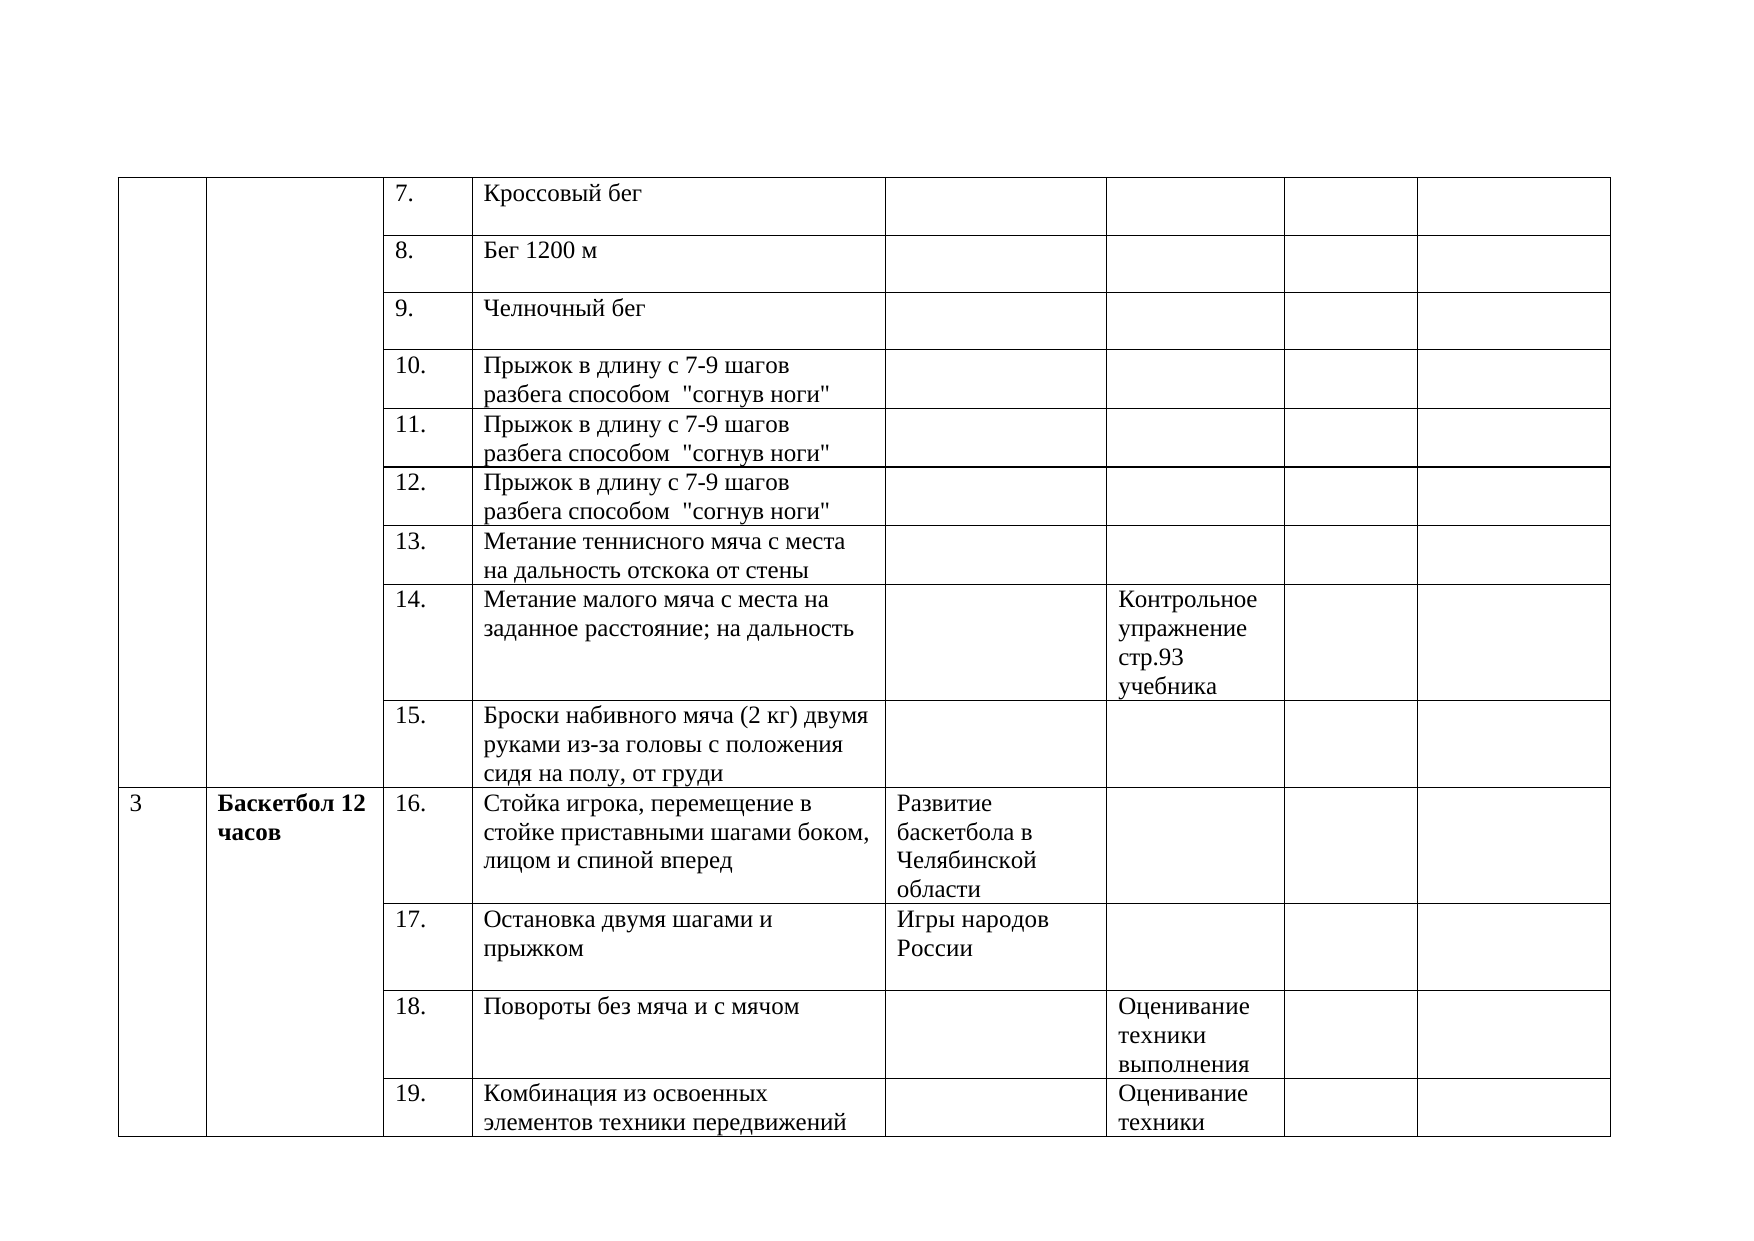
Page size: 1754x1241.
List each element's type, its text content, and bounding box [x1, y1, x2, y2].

table_cell [384, 178, 472, 234]
table_cell Челночный бег [473, 293, 885, 349]
table_cell Контрольное упражнение стр.93 учебника [1107, 585, 1284, 699]
table_cell [1418, 468, 1610, 525]
table_cell Прыжок в длину с 7-9 шагов разбега способом "согнув ноги" [473, 409, 885, 466]
table_cell [1107, 468, 1284, 525]
table_cell [1285, 701, 1417, 787]
table_cell [1285, 991, 1417, 1077]
table_cell Остановка двумя шагами и прыжком [473, 904, 885, 990]
table_cell [1418, 178, 1610, 234]
table_cell [1418, 293, 1610, 349]
table_cell Прыжок в длину с 7-9 шагов разбега способом "согнув ноги" [473, 350, 885, 408]
table_cell [1418, 526, 1610, 583]
table_cell [886, 1079, 1106, 1136]
table_cell [1418, 585, 1610, 699]
table_cell [886, 468, 1106, 525]
table_cell [1418, 788, 1610, 903]
table_cell [1107, 526, 1284, 583]
table_cell Метание теннисного мяча с места на дальность отскока от стены [473, 526, 885, 583]
table_cell [1418, 991, 1610, 1077]
table_cell [384, 409, 472, 466]
table_cell [1285, 293, 1417, 349]
table_cell [1107, 350, 1284, 408]
table_cell [384, 701, 472, 787]
table_cell [886, 236, 1106, 292]
table_cell [1107, 178, 1284, 234]
table_cell Броски набивного мяча (2 кг) двумя руками из-за головы с положения сидя на полу, от груди [473, 701, 885, 787]
table_cell [1285, 526, 1417, 583]
table_cell [1418, 1079, 1610, 1136]
table_cell [384, 350, 472, 408]
table_cell [886, 991, 1106, 1077]
table_cell [1418, 409, 1610, 466]
table_cell [384, 585, 472, 699]
table_cell Игры народов России [886, 904, 1106, 990]
table_cell [1418, 350, 1610, 408]
table_cell [384, 468, 472, 525]
table_cell [1107, 904, 1284, 990]
table_cell [384, 293, 472, 349]
table_cell Кроссовый бег [473, 178, 885, 234]
table_cell [886, 293, 1106, 349]
table_cell 3 [119, 788, 206, 1136]
table_cell [1107, 701, 1284, 787]
table_cell [1107, 236, 1284, 292]
table_cell Метание малого мяча с места на заданное расстояние; на дальность [473, 585, 885, 699]
table_cell Баскетбол 12 часов [207, 788, 383, 1136]
table_cell Прыжок в длину с 7-9 шагов разбега способом "согнув ноги" [473, 468, 885, 525]
table_cell [1285, 350, 1417, 408]
table_cell [1285, 1079, 1417, 1136]
table_cell [886, 585, 1106, 699]
table_cell [886, 701, 1106, 787]
table_cell Бег 1200 м [473, 236, 885, 292]
table_cell [384, 904, 472, 990]
table_cell [886, 350, 1106, 408]
table_cell [384, 236, 472, 292]
table_cell Оценивание техники выполнения [1107, 991, 1284, 1077]
table_cell [1285, 788, 1417, 903]
table_cell [886, 526, 1106, 583]
table_cell [1107, 293, 1284, 349]
table_cell [886, 409, 1106, 466]
table_cell Повороты без мяча и с мячом [473, 991, 885, 1077]
table_cell Развитие баскетбола в Челябинской области [886, 788, 1106, 903]
table_cell [384, 991, 472, 1077]
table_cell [473, 1079, 885, 1136]
table_cell [886, 178, 1106, 234]
table_cell [384, 788, 472, 903]
table_cell [384, 1079, 472, 1136]
table_cell Стойка игрока, перемещение в стойке приставными шагами боком, лицом и спиной вперед [473, 788, 885, 903]
table_cell [1107, 788, 1284, 903]
table_cell [1285, 236, 1417, 292]
table_cell [1418, 236, 1610, 292]
table_cell [1418, 701, 1610, 787]
table_cell [1285, 409, 1417, 466]
table_cell [1285, 468, 1417, 525]
table_cell [1285, 585, 1417, 699]
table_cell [1107, 1079, 1284, 1136]
table_cell [1107, 409, 1284, 466]
table_cell [384, 526, 472, 583]
table_cell [1418, 904, 1610, 990]
table_cell [1285, 178, 1417, 234]
table_cell [1285, 904, 1417, 990]
